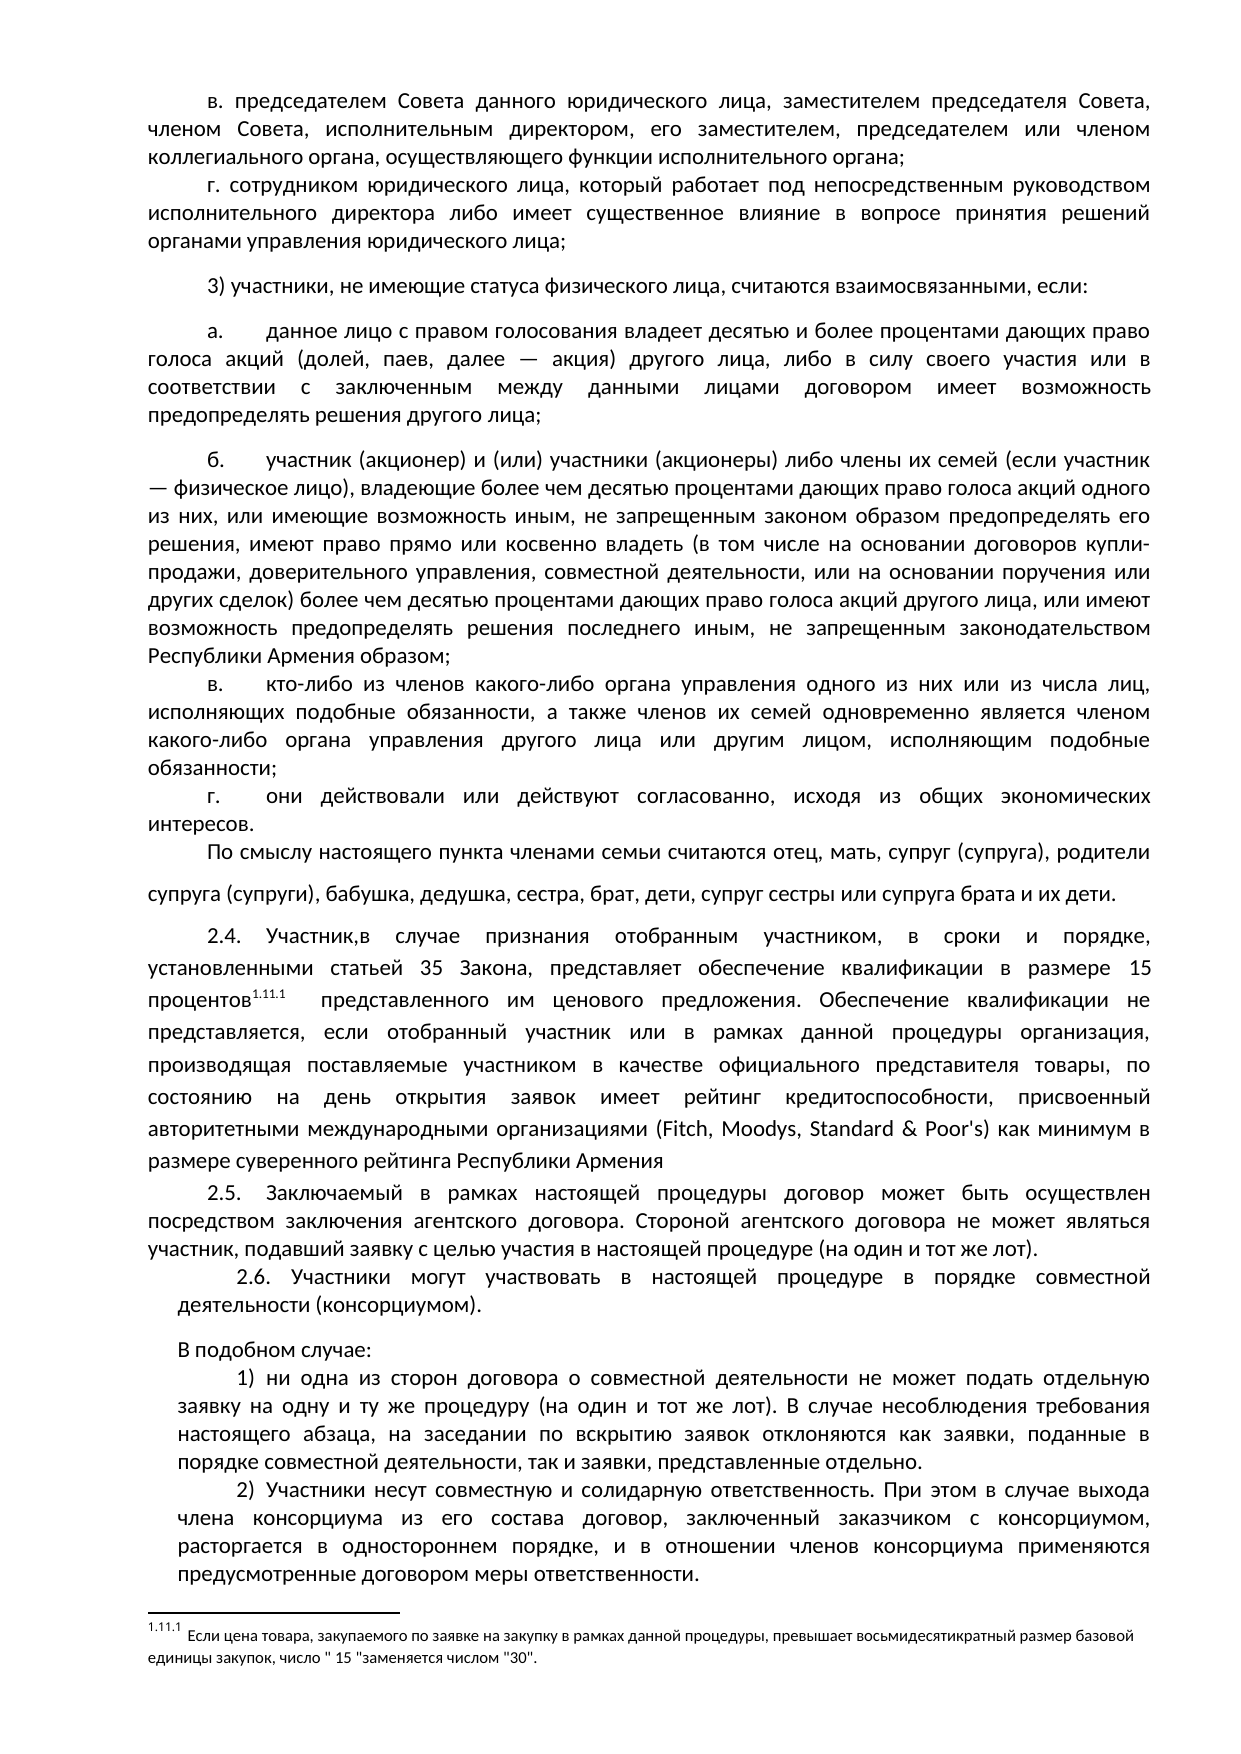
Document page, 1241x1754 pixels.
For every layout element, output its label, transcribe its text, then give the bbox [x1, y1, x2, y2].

text 2) Участники несут совместную и солидарную ответственность. При этом в случае выхода члена консорциума из его состава договор, заключенный заказчиком с консорциумом, расторгается в одностороннем порядке, и в отношении членов консорциума применяются предусмотренные договором меры ответственности. [177, 1475, 1152, 1587]
text 1) ни одна из сторон договора о совместной деятельности не может подать отдельную заявку на одну и ту же процедуру (на один и тот же лот). В случае несоблюдения требования настоящего абзаца, на заседании по вскрытию заявок отклоняются как заявки, поданные в порядке совместной деятельности, так и заявки, представленные отдельно. [177, 1363, 1152, 1475]
text г. сотрудником юридического лица, который работает под непосредственным руководством исполнительного директора либо имеет существенное влияние в вопросе принятия решений органами управления юридического лица; [148, 171, 1152, 254]
text в. кто-либо из членов какого-либо органа управления одного из них или из числа лиц, исполняющих подобные обязанности, а также членов их семей одновременно является членом какого-либо органа управления другого лица или другим лицом, исполняющим подобные обязанности; [148, 669, 1152, 781]
text В подобном случае: [177, 1335, 1152, 1363]
text 2.5. Заключаемый в рамках настоящей процедуры договор может быть осуществлен посредством заключения агентского договора. Стороной агентского договора не может являться участник, подавший заявку с целью участия в настоящей процедуре (на один и тот же лот). [148, 1178, 1152, 1262]
text 2.6. Участники могут участвовать в настоящей процедуре в порядке совместной деятельности (консорциумом). [177, 1262, 1152, 1318]
text а. данное лицо с правом голосования владеет десятью и более процентами дающих право голоса акций (долей, паев, далее — акция) другого лица, либо в силу своего участия или в соответствии с заключенным между данными лицами договором имеет возможность предопределять решения другого лица; [148, 316, 1152, 428]
text 3) участники, не имеющие статуса физического лица, считаются взаимосвязанными, если: [148, 271, 1152, 299]
text в. председателем Совета данного юридического лица, заместителем председателя Совета, членом Совета, исполнительным директором, его заместителем, председателем или членом коллегиального органа, осуществляющего функции исполнительного органа; [148, 86, 1152, 171]
text 2.4. Участник,в случае признания отобранным участником, в сроки и порядке, установленными статьей 35 Закона, представляет обеспечение квалификации в размере 15 процентов1.1 представленного им ценового предложения. Обеспечение квалификации не представляется, если отобранный участник или в рамках данной процедуры организация, производящая поставляемые участником в качестве официального представителя товары, по состоянию на день открытия заявок имеет рейтинг кредитоспособности, присвоенный авторитетными международными организациями (Fitch, Moodys, Standard & Poor's) как минимум в размере суверенного рейтинга Республики Армения [148, 921, 1152, 1174]
text г. они действовали или действуют согласованно, исходя из общих экономических интересов. [148, 781, 1152, 837]
text По смыслу настоящего пункта членами семьи считаются отец, мать, супруг (супруга), родители супруга (супруги), бабушка, дедушка, сестра, брат, дети, супруг сестры или супруга брата и их дети. [148, 837, 1152, 907]
text б. участник (акционер) и (или) участники (акционеры) либо члены их семей (если участник — физическое лицо), владеющие более чем десятью процентами дающих право голоса акций одного из них, или имеющие возможность иным, не запрещенным законом образом предопределять его решения, имеют право прямо или косвенно владеть (в том числе на основании договоров купли-продажи, доверительного управления, совместной деятельности, или на основании поручения или других сделок) более чем десятью процентами дающих право голоса акций другого лица, или имеют возможность предопределять решения последнего иным, не запрещенным законодательством Республики Армения образом; [148, 445, 1152, 669]
